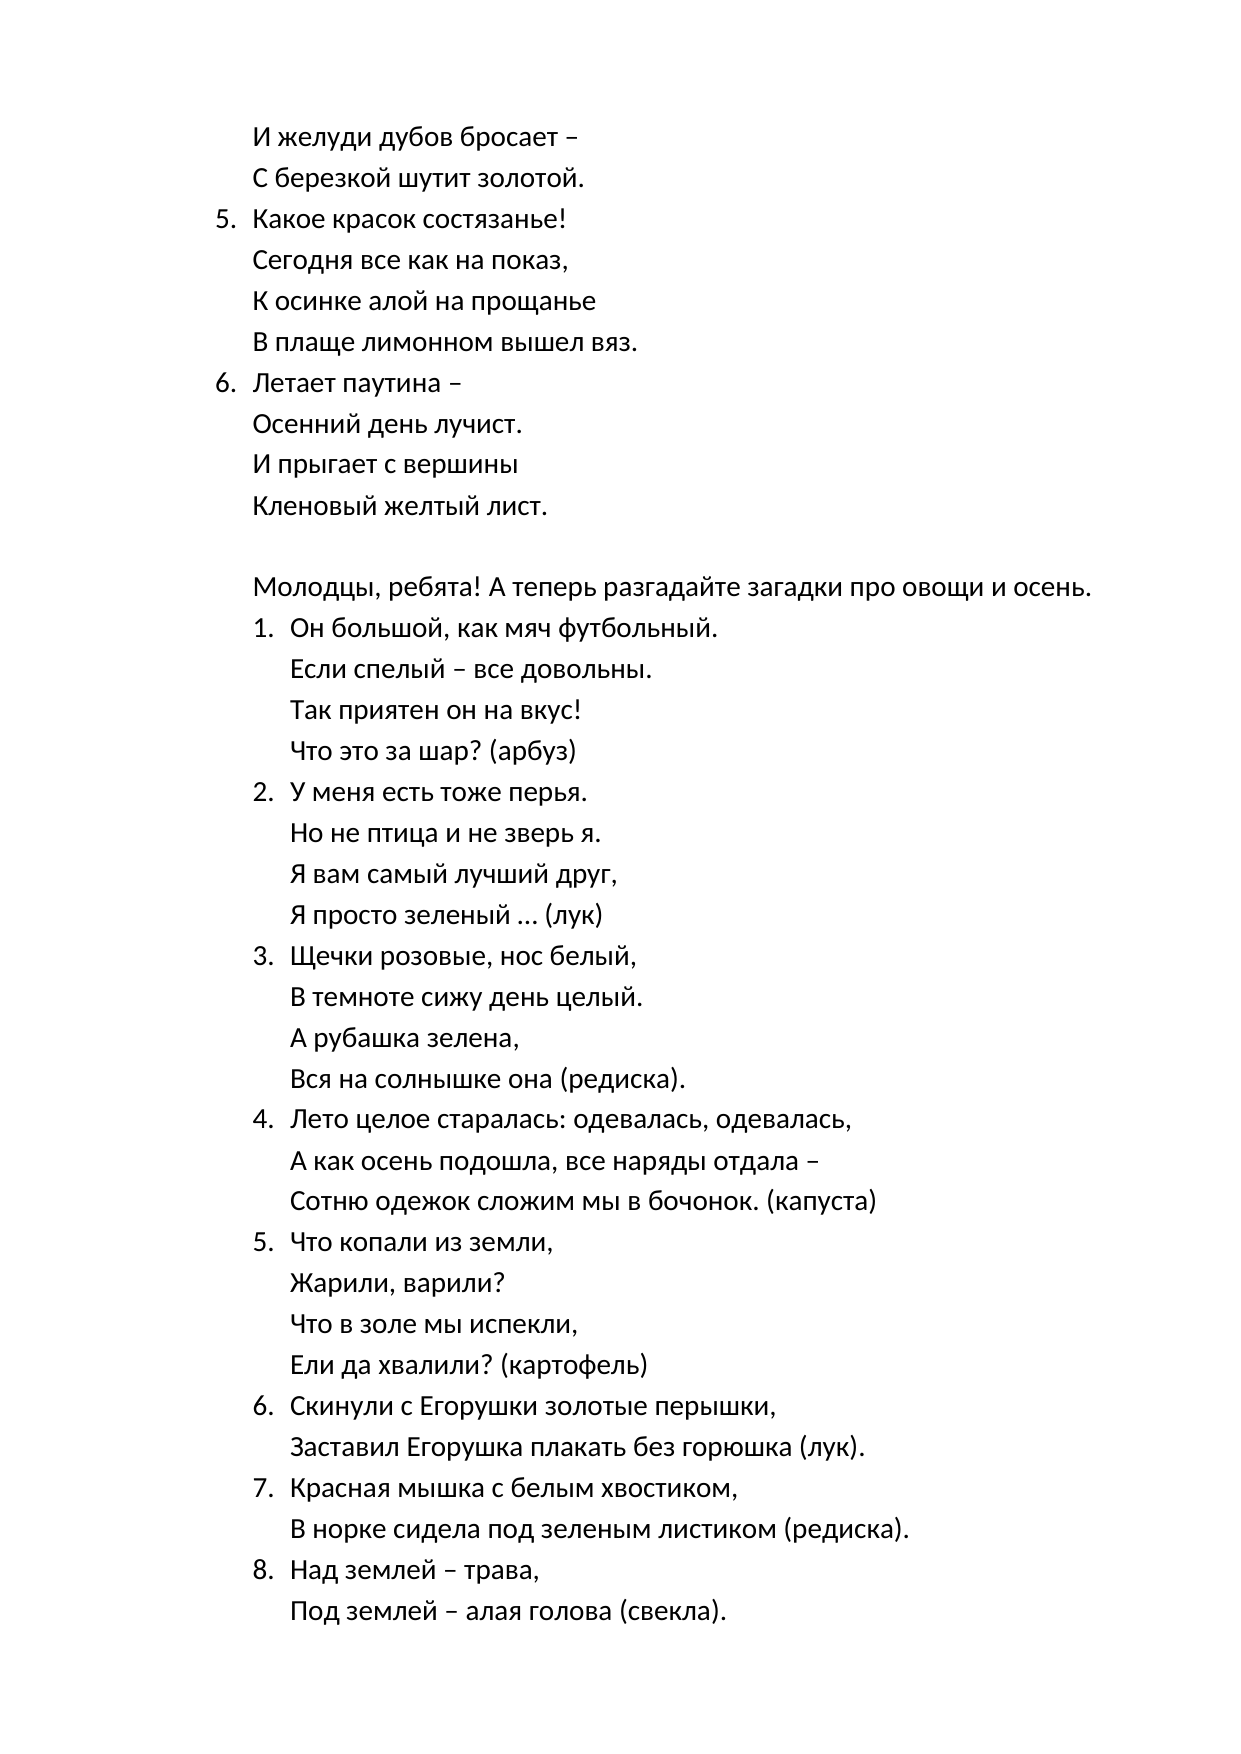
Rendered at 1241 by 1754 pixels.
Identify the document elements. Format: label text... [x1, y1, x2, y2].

list В норке сидела под зеленым листиком (редиска). [290, 1510, 1152, 1546]
list К осинке алой на прощанье [252, 282, 1152, 317]
list Какое красок состязанье! [215, 200, 1152, 236]
list Что копали из земли, [252, 1223, 1152, 1259]
list Скинули с Егорушки золотые перышки, [252, 1387, 1152, 1423]
list Красная мышка с белым хвостиком, [252, 1469, 1152, 1505]
list Осенний день лучист. [252, 405, 1152, 440]
list Сегодня все как на показ, [252, 241, 1152, 277]
list Он большой, как мяч футбольный. [252, 609, 1152, 645]
list Если спелый – все довольны. [290, 650, 1152, 686]
list Так приятен он на вкус! [290, 691, 1152, 727]
list И прыгает с вершины [252, 446, 1152, 481]
list Над землей – трава, [252, 1551, 1152, 1587]
list С березкой шутит золотой. [252, 159, 1152, 195]
list Лето целое старалась: одевалась, одевалась, [252, 1101, 1152, 1136]
list Ели да хвалили? (картофель) [290, 1346, 1152, 1382]
list Что это за шар? (арбуз) [290, 732, 1152, 768]
list Я вам самый лучший друг, [290, 855, 1152, 891]
list Что в золе мы испекли, [290, 1305, 1152, 1341]
list Заставил Егорушка плакать без горюшка (лук). [290, 1428, 1152, 1464]
list А рубашка зелена, [290, 1019, 1152, 1054]
list Летает паутина – [215, 364, 1152, 399]
list У меня есть тоже перья. [252, 773, 1152, 809]
list Молодцы, ребята! А теперь разгадайте загадки про овощи и осень. [252, 568, 1152, 604]
list В темноте сижу день целый. [290, 978, 1152, 1013]
list Жарили, варили? [290, 1264, 1152, 1300]
list Но не птица и не зверь я. [290, 814, 1152, 850]
list Сотню одежок сложим мы в бочонок. (капуста) [290, 1182, 1152, 1218]
list Я просто зеленый … (лук) [290, 896, 1152, 932]
list Под землей – алая голова (свекла). [290, 1592, 1152, 1627]
list В плаще лимонном вышел вяз. [252, 323, 1152, 358]
list А как осень подошла, все наряды отдала – [290, 1142, 1152, 1177]
list Кленовый желтый лист. [252, 487, 1152, 522]
list И желуди дубов бросает – [252, 118, 1152, 154]
list Щечки розовые, нос белый, [252, 937, 1152, 972]
list Вся на солнышке она (редиска). [290, 1060, 1152, 1095]
